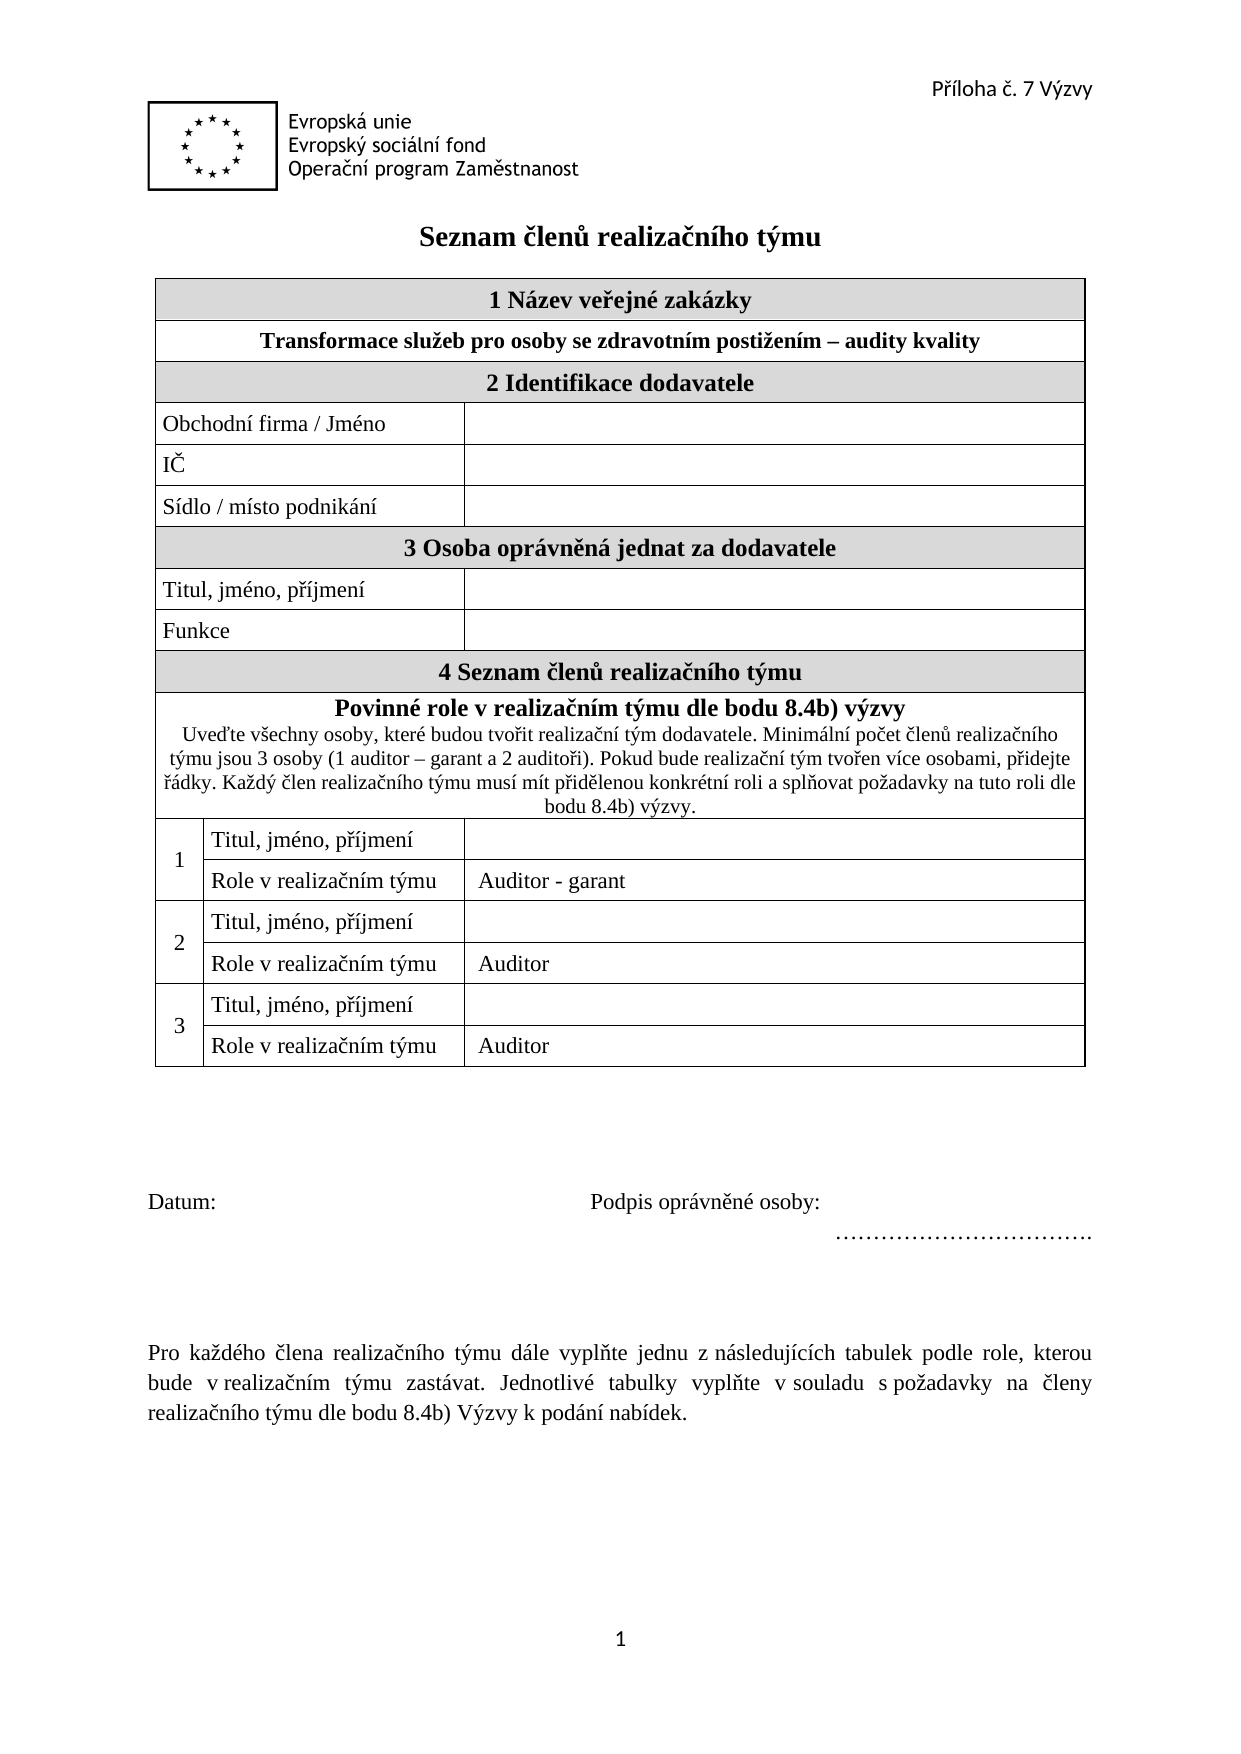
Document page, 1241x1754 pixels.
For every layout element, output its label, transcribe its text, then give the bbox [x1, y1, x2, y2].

table_cell [465, 403, 1084, 443]
table_cell Obchodní firma / Jméno [156, 403, 464, 443]
table_cell [465, 569, 1084, 609]
table_cell Povinné role v realizačním týmu dle bodu 8.4b) výzvy Uveďte všechny osoby, které budou tvořit realizační tým dodavatele. Minimální počet členů realizačního týmu jsou 3 osoby (1 auditor – garant a 2 auditoři). Pokud bude realizační tým tvořen více osobami, přidejte řádky. Každý člen realizačního týmu musí mít přidělenou konkrétní roli a splňovat požadavky na tuto roli dle bodu 8.4b) výzvy. [156, 693, 1084, 818]
table_cell [465, 486, 1084, 526]
table_cell Role v realizačním týmu [204, 943, 464, 983]
table_cell Role v realizačním týmu [204, 860, 464, 900]
table_cell 1 [156, 819, 203, 900]
table_cell Titul, jméno, příjmení [204, 819, 464, 859]
table_cell Auditor - garant [465, 860, 1084, 900]
table_cell [465, 819, 1084, 859]
table_cell Titul, jméno, příjmení [204, 901, 464, 942]
text ……………………………. [148, 1218, 1093, 1244]
table_cell IČ [156, 445, 464, 485]
table_cell 3 [156, 984, 203, 1066]
table_cell 2 Identifikace dodavatele [156, 362, 1084, 402]
table_cell Sídlo / místo podnikání [156, 486, 464, 526]
picture [147, 101, 579, 191]
table_cell 3 Osoba oprávněná jednat za dodavatele [156, 527, 1084, 568]
table_cell Titul, jméno, příjmení [204, 984, 464, 1024]
table_cell Role v realizačním týmu [204, 1026, 464, 1066]
table_cell Titul, jméno, příjmení [156, 569, 464, 609]
table_cell [465, 984, 1084, 1024]
text Datum: Podpis oprávněné osoby: [148, 1188, 1093, 1214]
table_cell 4 Seznam členů realizačního týmu [156, 651, 1084, 692]
table_cell Transformace služeb pro osoby se zdravotním postižením – audity kvality [156, 321, 1084, 361]
table_cell [465, 901, 1084, 942]
text Pro každého člena realizačního týmu dále vyplňte jednu z následujících tabulek podle role, kterou bude v realizačním týmu zastávat. Jednotlivé tabulky vyplňte v souladu s požadavky na členy realizačního týmu dle bodu 8.4b) Výzvy k podání nabídek. [148, 1339, 1093, 1426]
table_cell 2 [156, 901, 203, 983]
table_cell Funkce [156, 610, 464, 650]
table_cell [465, 445, 1084, 485]
table_header 1 Název veřejné zakázky [156, 279, 1084, 319]
table_cell Auditor [465, 1026, 1084, 1066]
table_cell [465, 610, 1084, 650]
text Seznam členů realizačního týmu [148, 219, 1093, 252]
table_cell Auditor [465, 943, 1084, 983]
